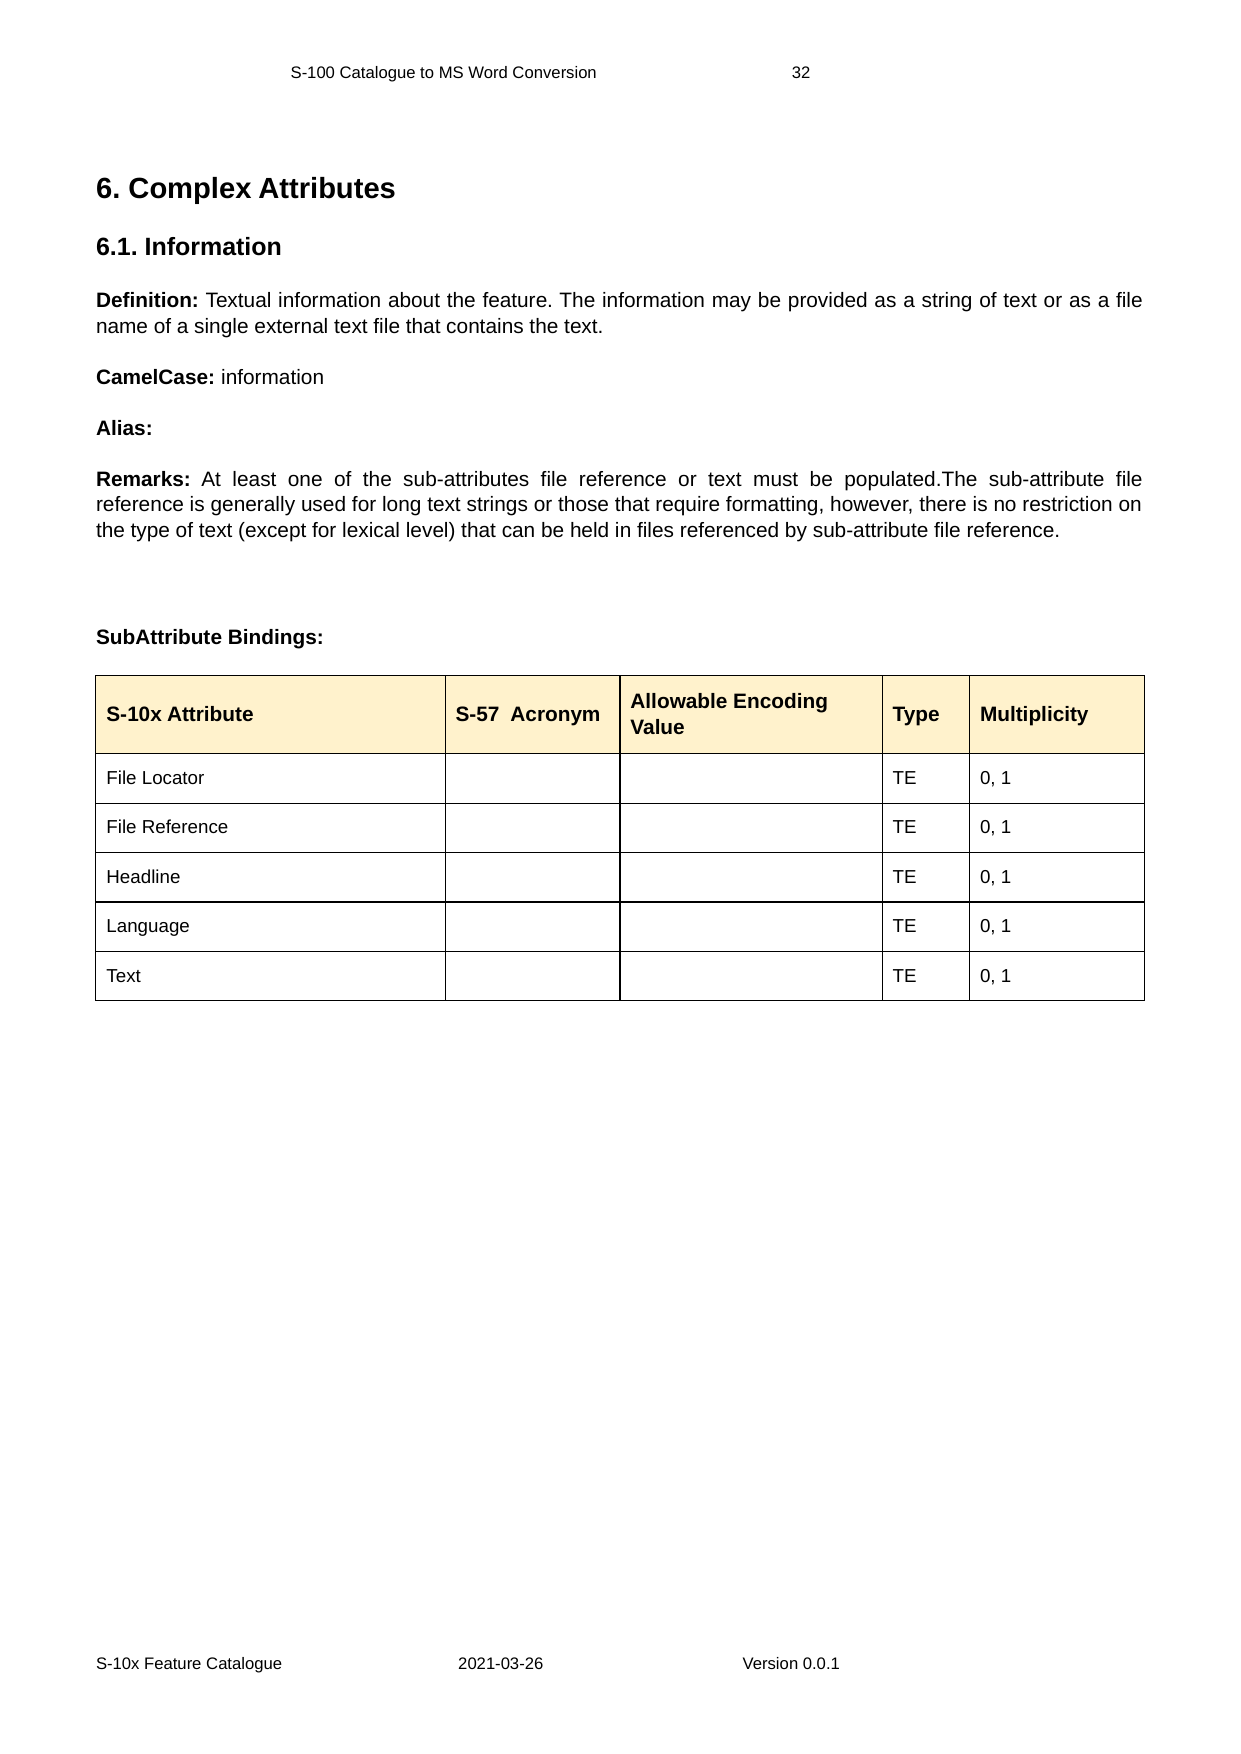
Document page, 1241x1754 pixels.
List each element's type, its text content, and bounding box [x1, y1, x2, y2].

text SubAttribute Bindings: [96, 624, 1144, 648]
table_cell Text [96, 952, 445, 1000]
table_cell [621, 804, 882, 852]
table_cell TE [883, 804, 969, 852]
table_cell TE [883, 952, 969, 1000]
table_cell [621, 754, 882, 802]
table_cell TE [883, 754, 969, 802]
table_cell 0, 1 [970, 952, 1144, 1000]
table_cell [446, 952, 619, 1000]
text Remarks: At least one of the sub-attributes file reference or text must be populated.The sub-attribute file reference is generally used for long text strings or those that require formatting, however, there is no restriction on the type of text (except for lexical level) that can be held in files referenced by sub-attribute file reference. [96, 466, 1144, 542]
text Alias: [96, 416, 1144, 439]
table_header Type [883, 676, 969, 753]
text 6.1. Information [96, 232, 1144, 261]
table_cell [621, 952, 882, 1000]
table_cell TE [883, 903, 969, 951]
text 6. Complex Attributes [96, 171, 1144, 204]
table_cell TE [883, 853, 969, 901]
table_header S-57 Acronym [446, 676, 619, 753]
text CamelCase: information [96, 365, 1144, 389]
table_cell [446, 853, 619, 901]
table_cell 0, 1 [970, 754, 1144, 802]
table_cell [621, 903, 882, 951]
table_cell 0, 1 [970, 804, 1144, 852]
table_cell [621, 853, 882, 901]
table_cell [446, 804, 619, 852]
text Definition: Textual information about the feature. The information may be provided as a string of text or as a file name of a single external text file that contains the text. [96, 288, 1144, 338]
table_header Multiplicity [970, 676, 1144, 753]
table_cell Language [96, 903, 445, 951]
table_cell 0, 1 [970, 903, 1144, 951]
table_cell 0, 1 [970, 853, 1144, 901]
table_header Allowable Encoding Value [621, 676, 882, 753]
table_cell File Locator [96, 754, 445, 802]
table_cell Headline [96, 853, 445, 901]
table_header S-10x Attribute [96, 676, 445, 753]
table_cell [446, 903, 619, 951]
table_cell [446, 754, 619, 802]
table_cell File Reference [96, 804, 445, 852]
